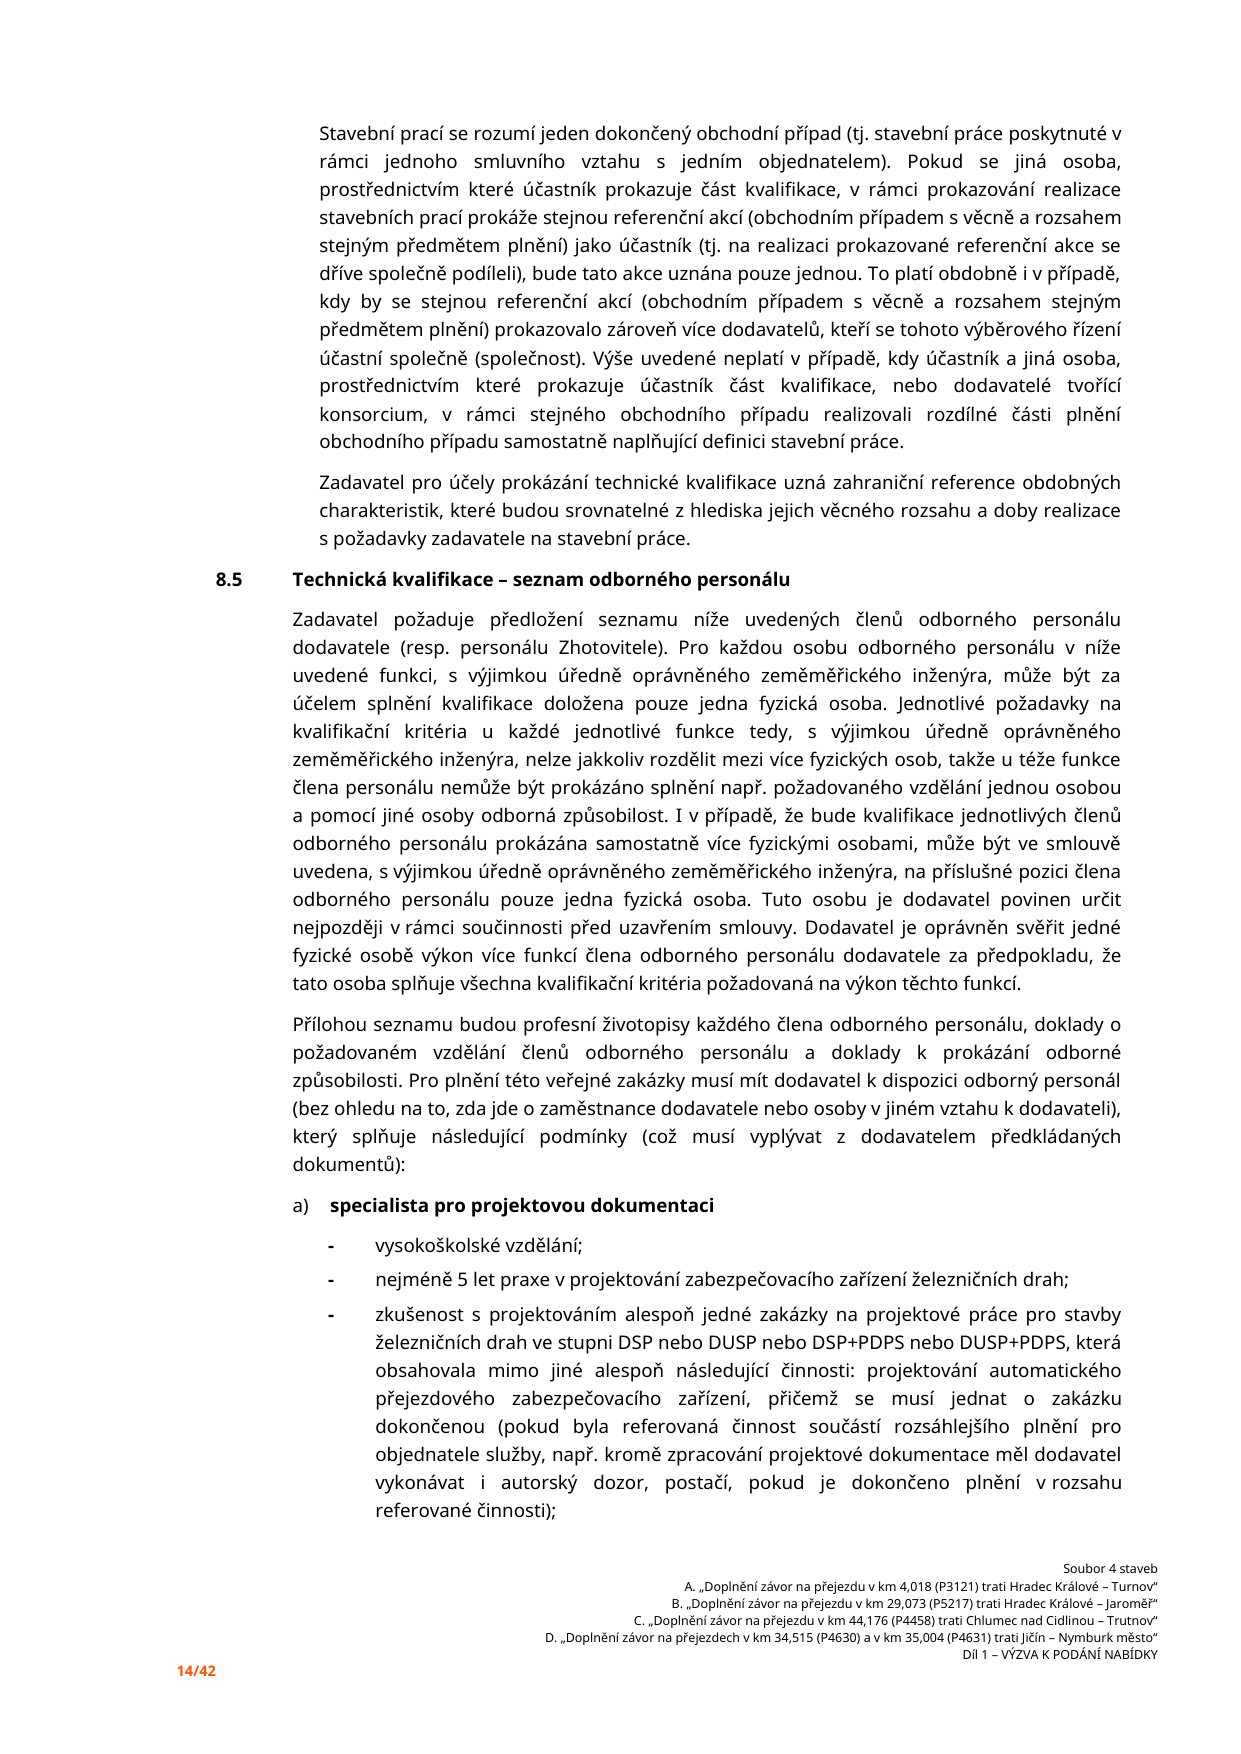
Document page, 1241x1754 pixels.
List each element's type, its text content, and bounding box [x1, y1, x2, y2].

text Přílohou seznamu budou profesní životopisy každého člena odborného personálu, doklady o požadovaném vzdělání členů odborného personálu a doklady k prokázání odborné způsobilosti. Pro plnění této veřejné zakázky musí mít dodavatel k dispozici odborný personál (bez ohledu na to, zda jde o zaměstnance dodavatele nebo osoby v jiném vztahu k dodavateli), který splňuje následující podmínky (což musí vyplývat z dodavatelem předkládaných dokumentů): [292, 1011, 1122, 1177]
text Stavební prací se rozumí jeden dokončený obchodní případ (tj. stavební práce poskytnuté v rámci jednoho smluvního vztahu s jedním objednatelem). Pokud se jiná osoba, prostřednictvím které účastník prokazuje část kvalifikace, v rámci prokazování realizace stavebních prací prokáže stejnou referenční akcí (obchodním případem s věcně a rozsahem stejným předmětem plnění) jako účastník (tj. na realizaci prokazované referenční akce se dříve společně podíleli), bude tato akce uznána pouze jednou. To platí obdobně i v případě, kdy by se stejnou referenční akcí (obchodním případem s věcně a rozsahem stejným předmětem plnění) prokazovalo zároveň více dodavatelů, kteří se tohoto výběrového řízení účastní společně (společnost). Výše uvedené neplatí v případě, kdy účastník a jiná osoba, prostřednictvím které prokazuje účastník část kvalifikace, nebo dodavatelé tvořící konsorcium, v rámci stejného obchodního případu realizovali rozdílné části plnění obchodního případu samostatně naplňující definici stavební práce. [319, 121, 1122, 454]
list specialista pro projektovou dokumentaci [292, 1192, 1122, 1217]
text Technická kvalifikace – seznam odborného personálu [216, 566, 1122, 591]
text zkušenost s projektováním alespoň jedné zakázky na projektové práce pro stavby železničních drah ve stupni DSP nebo DUSP nebo DSP+PDPS nebo DUSP+PDPS, která obsahovala mimo jiné alespoň následující činnosti: projektování automatického přejezdového zabezpečovacího zařízení, přičemž se musí jednat o zakázku dokončenou (pokud byla referovaná činnost součástí rozsáhlejšího plnění pro objednatele služby, např. kromě zpracování projektové dokumentace měl dodavatel vykonávat i autorský dozor, postačí, pokud je dokončeno plnění v rozsahu referované činnosti); [328, 1301, 1122, 1523]
text vysokoškolské vzdělání; [328, 1232, 1122, 1258]
text Zadavatel pro účely prokázání technické kvalifikace uzná zahraniční reference obdobných charakteristik, které budou srovnatelné z hlediska jejich věcného rozsahu a doby realizace s požadavky zadavatele na stavební práce. [319, 469, 1122, 551]
text Zadavatel požaduje předložení seznamu níže uvedených členů odborného personálu dodavatele (resp. personálu Zhotovitele). Pro každou osobu odborného personálu v níže uvedené funkci, s výjimkou úředně oprávněného zeměměřického inženýra, může být za účelem splnění kvalifikace doložena pouze jedna fyzická osoba. Jednotlivé požadavky na kvalifikační kritéria u každé jednotlivé funkce tedy, s výjimkou úředně oprávněného zeměměřického inženýra, nelze jakkoliv rozdělit mezi více fyzických osob, takže u téže funkce člena personálu nemůže být prokázáno splnění např. požadovaného vzdělání jednou osobou a pomocí jiné osoby odborná způsobilost. I v případě, že bude kvalifikace jednotlivých členů odborného personálu prokázána samostatně více fyzickými osobami, může být ve smlouvě uvedena, s výjimkou úředně oprávněného zeměměřického inženýra, na příslušné pozici člena odborného personálu pouze jedna fyzická osoba. Tuto osobu je dodavatel povinen určit nejpozději v rámci součinnosti před uzavřením smlouvy. Dodavatel je oprávněn svěřit jedné fyzické osobě výkon více funkcí člena odborného personálu dodavatele za předpokladu, že tato osoba splňuje všechna kvalifikační kritéria požadovaná na výkon těchto funkcí. [292, 606, 1122, 996]
text nejméně 5 let praxe v projektování zabezpečovacího zařízení železničních drah; [328, 1267, 1122, 1292]
